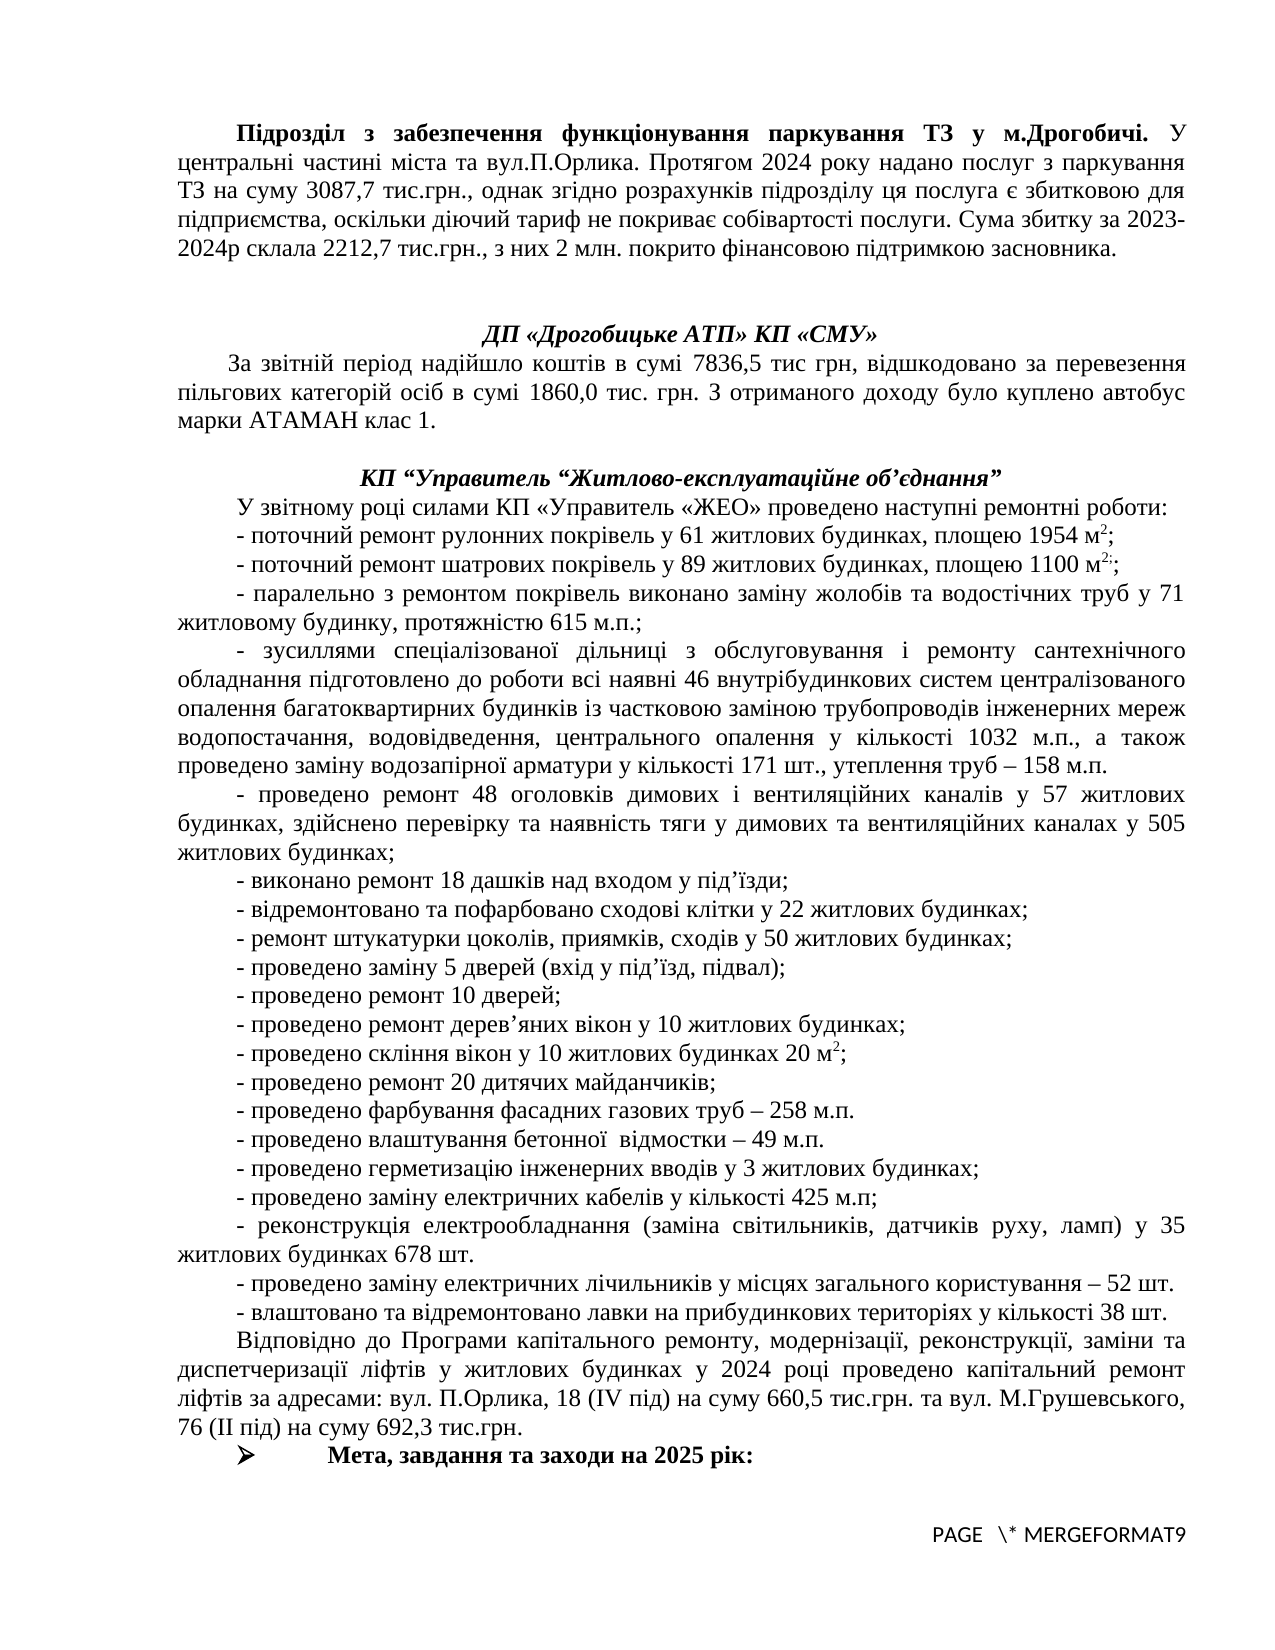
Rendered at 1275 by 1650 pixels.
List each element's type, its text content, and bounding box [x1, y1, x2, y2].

text - реконструкція електрообладнання (заміна світильників, датчиків руху, ламп) у 35 житлових будинках 678 шт. [177, 1211, 1186, 1268]
text КП “Управитель “Житлово-експлуатаційне об’єднання” [177, 463, 1186, 492]
text - ремонт штукатурки цоколів, приямків, сходів у 50 житлових будинках; [177, 923, 1186, 952]
text - проведено скління вікон у 10 житлових будинках 20 м2; [177, 1038, 1186, 1067]
text - поточний ремонт шатрових покрівель у 89 житлових будинках, площею 1100 м2;; [177, 549, 1186, 578]
list Мета, завдання та заходи на 2025 рік: [177, 1441, 1186, 1469]
text У звітному році силами КП «Управитель «ЖЕО» проведено наступні ремонтні роботи: [177, 492, 1186, 521]
text За звітній період надійшло коштів в сумі 7836,5 тис грн, відшкодовано за перевезення пільгових категорій осіб в сумі 1860,0 тис. грн. З отриманого доходу було куплено автобус марки АТАМАН клас 1. [177, 348, 1186, 434]
text - проведено фарбування фасадних газових труб – 258 м.п. [177, 1096, 1186, 1124]
text - проведено влаштування бетонної відмостки – 49 м.п. [177, 1124, 1186, 1153]
text - зусиллями спеціалізованої дільниці з обслуговування і ремонту сантехнічного обладнання підготовлено до роботи всі наявні 46 внутрібудинкових систем централізованого опалення багатоквартирних будинків із частковою заміною трубопроводів інженерних мереж водопостачання, водовідведення, центрального опалення у кількості 1032 м.п., а також проведено заміну водозапірної арматури у кількості 171 шт., утеплення труб – 158 м.п. [177, 636, 1186, 779]
text - проведено ремонт 48 оголовків димових і вентиляційних каналів у 57 житлових будинках, здійснено перевірку та наявність тяги у димових та вентиляційних каналах у 505 житлових будинках; [177, 779, 1186, 866]
text Підрозділ з забезпечення функціонування паркування ТЗ у м.Дрогобичі. У центральні частині міста та вул.П.Орлика. Протягом 2024 року надано послуг з паркування ТЗ на суму 3087,7 тис.грн., однак згідно розрахунків підрозділу ця послуга є збитковою для підприємства, оскільки діючий тариф не покриває собівартості послуги. Сума збитку за 2023-2024р склала 2212,7 тис.грн., з них 2 млн. покрито фінансовою підтримкою засновника. [177, 118, 1186, 262]
text - поточний ремонт рулонних покрівель у 61 житлових будинках, площею 1954 м2; [177, 521, 1186, 549]
text ДП «Дрогобицьке АТП» КП «СМУ» [177, 319, 1186, 348]
text - паралельно з ремонтом покрівель виконано заміну жолобів та водостічних труб у 71 житловому будинку, протяжністю 615 м.п.; [177, 578, 1186, 636]
text - влаштовано та відремонтовано лавки на прибудинкових територіях у кількості 38 шт. [177, 1297, 1186, 1326]
text - проведено заміну електричних кабелів у кількості 425 м.п; [177, 1182, 1186, 1211]
text Відповідно до Програми капітального ремонту, модернізації, реконструкції, заміни та диспетчеризації ліфтів у житлових будинках у 2024 році проведено капітальний ремонт ліфтів за адресами: вул. П.Орлика, 18 (IV під) на суму 660,5 тис.грн. та вул. М.Грушевського, 76 (ІІ під) на суму 692,3 тис.грн. [177, 1326, 1186, 1441]
text - проведено ремонт 20 дитячих майданчиків; [177, 1067, 1186, 1096]
text - виконано ремонт 18 дашків над входом у під’їзди; [177, 866, 1186, 894]
text - проведено ремонт 10 дверей; [177, 981, 1186, 1009]
text - проведено заміну електричних лічильників у місцях загального користування – 52 шт. [177, 1268, 1186, 1297]
text - проведено заміну 5 дверей (вхід у під’їзд, підвал); [177, 952, 1186, 981]
text - відремонтовано та пофарбовано сходові клітки у 22 житлових будинках; [177, 894, 1186, 923]
text - проведено герметизацію інженерних вводів у 3 житлових будинках; [177, 1153, 1186, 1182]
text - проведено ремонт дерев’яних вікон у 10 житлових будинках; [177, 1009, 1186, 1038]
